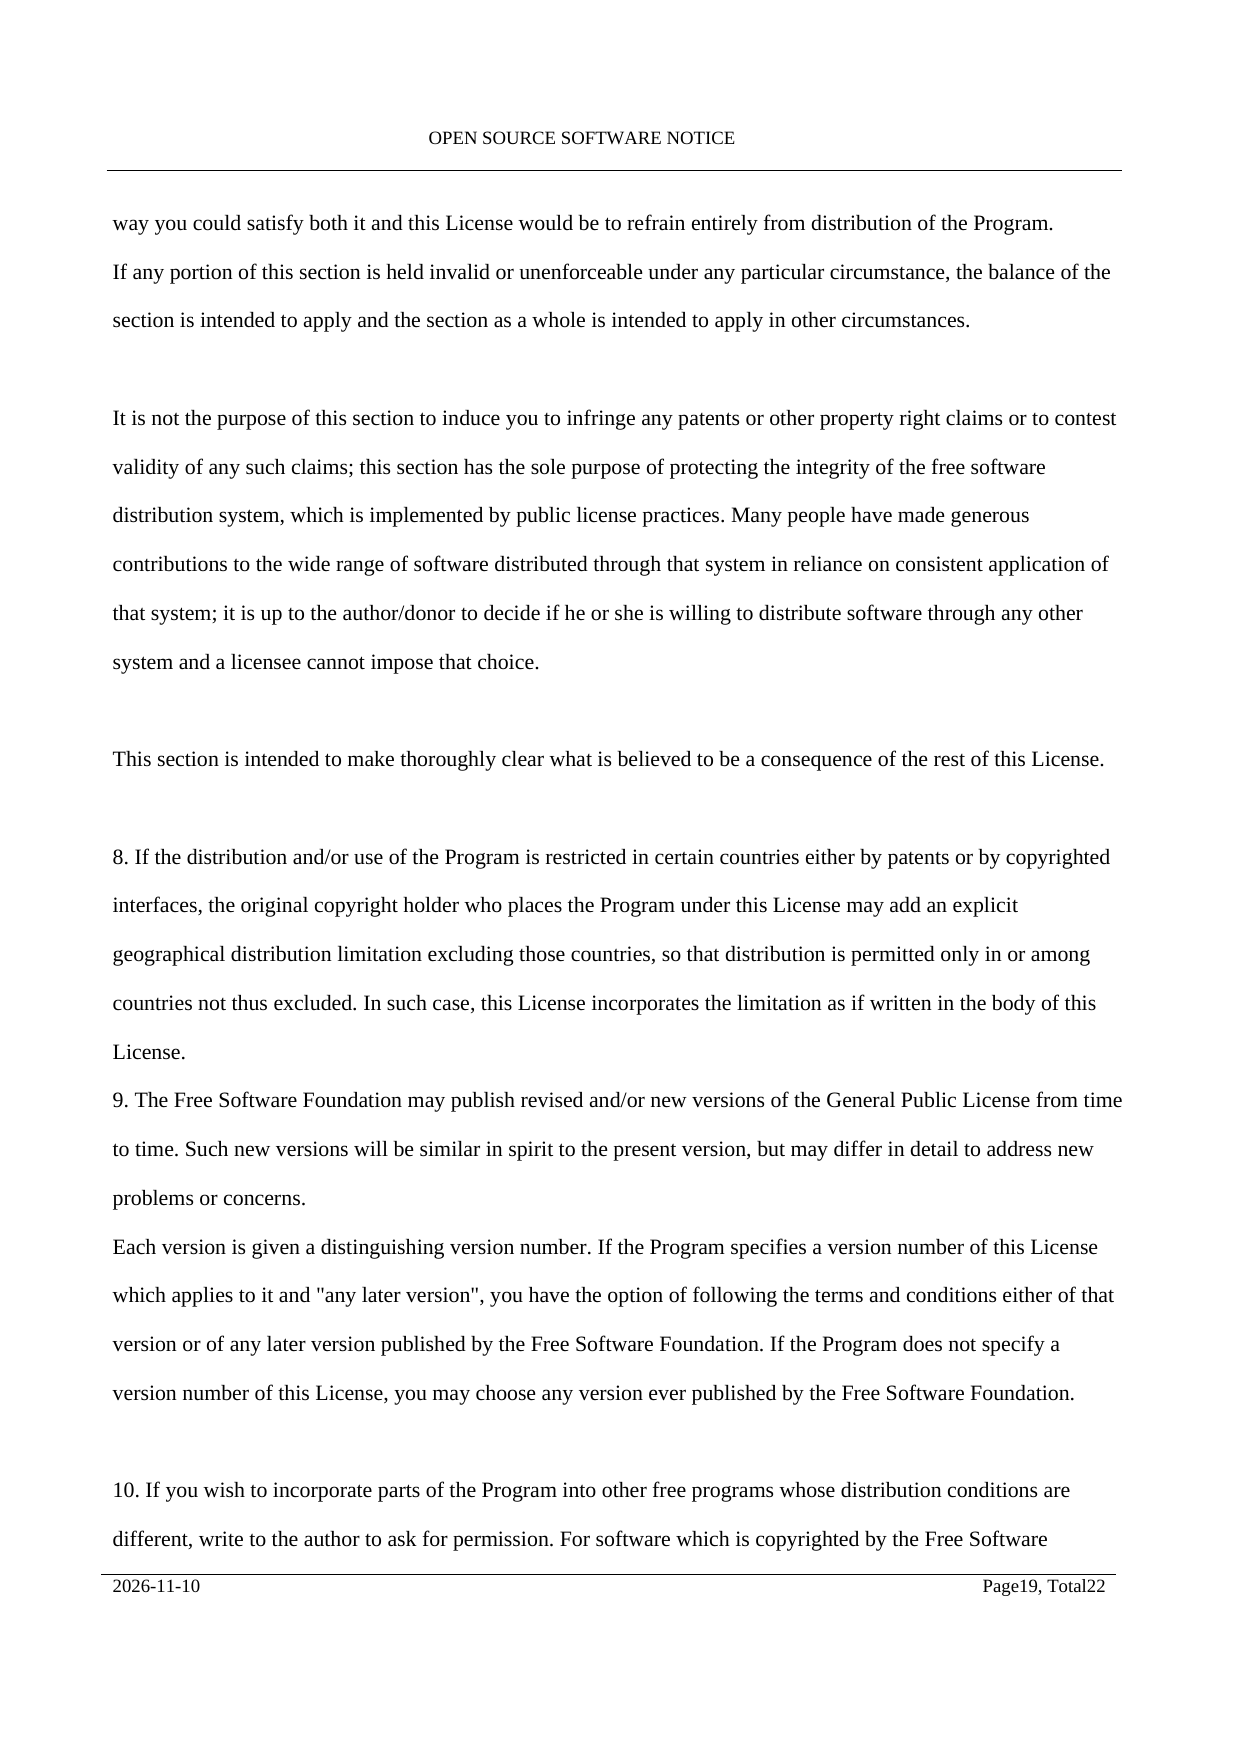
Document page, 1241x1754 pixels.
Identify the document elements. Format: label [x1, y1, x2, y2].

text [112, 206, 1128, 1555]
